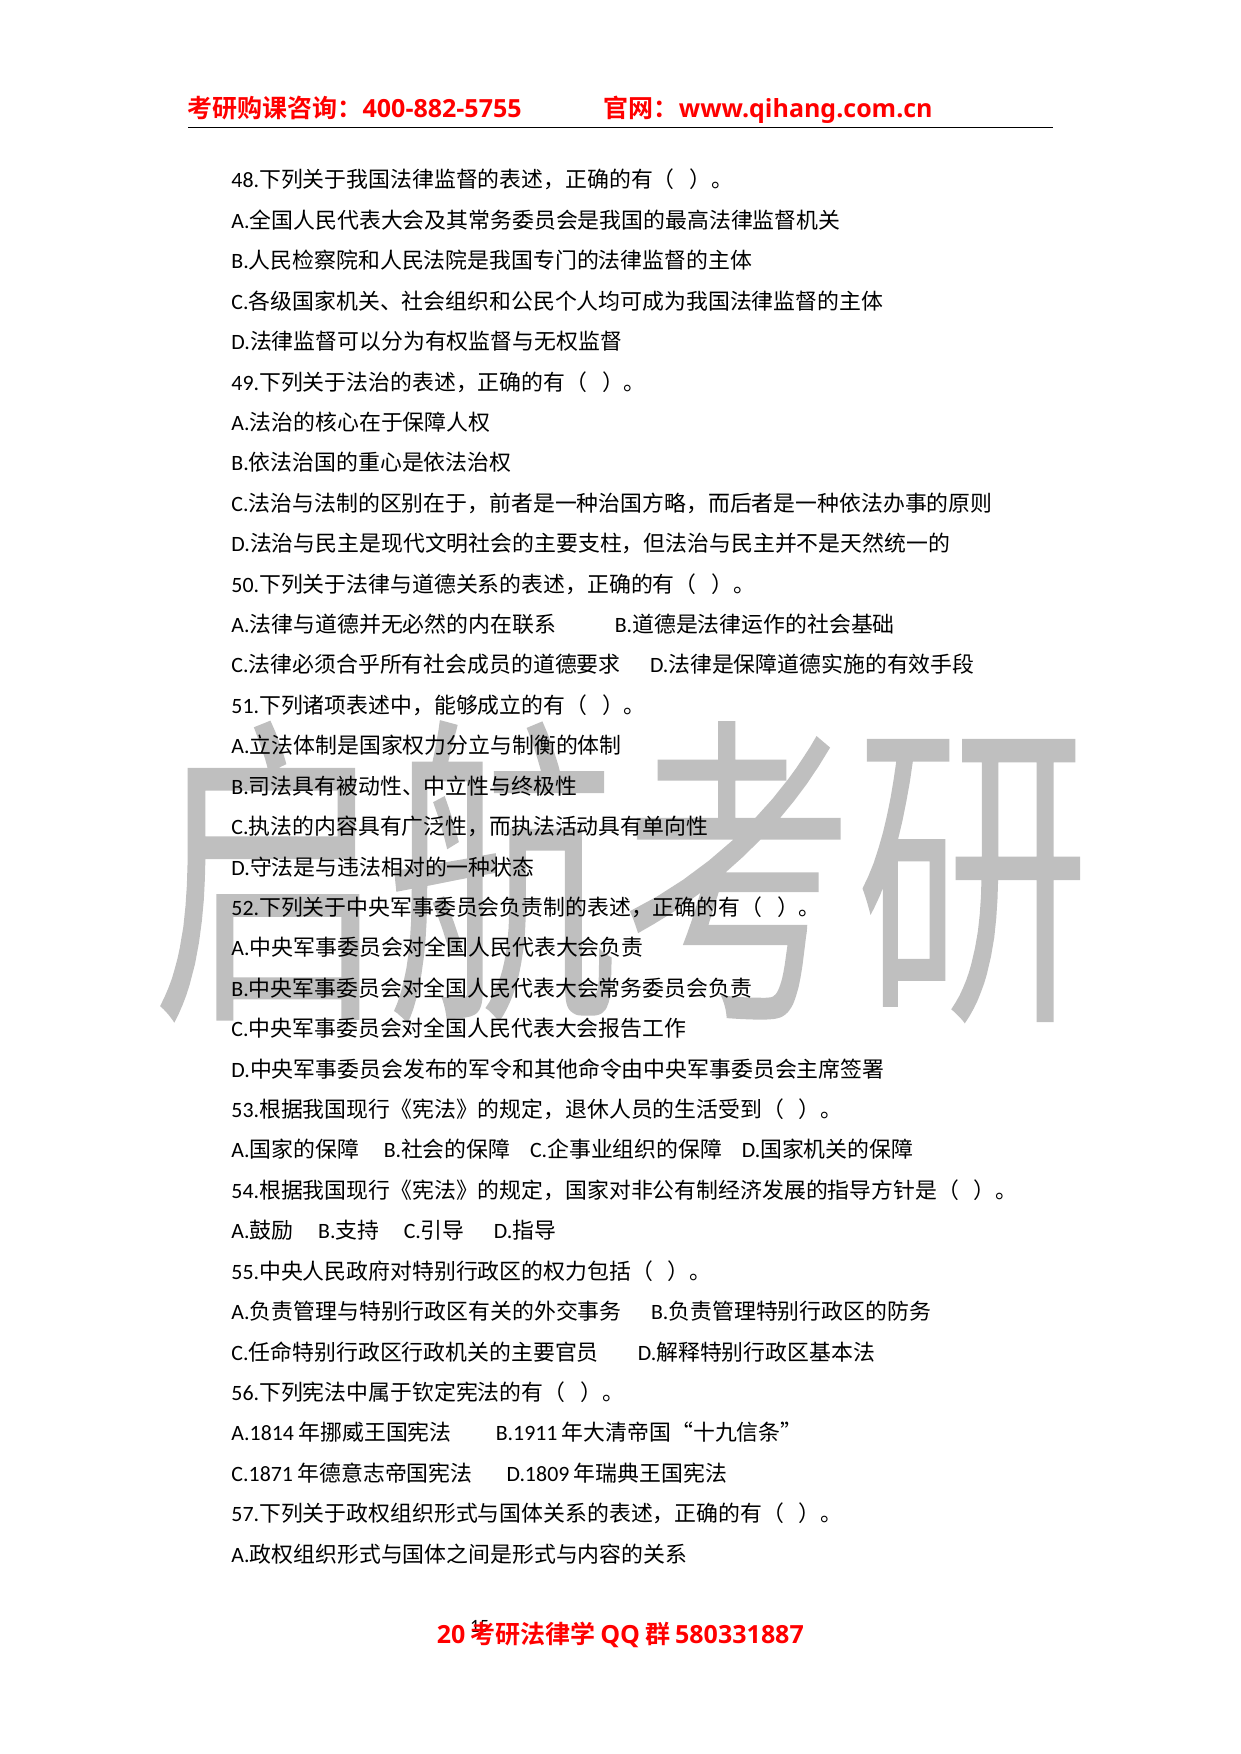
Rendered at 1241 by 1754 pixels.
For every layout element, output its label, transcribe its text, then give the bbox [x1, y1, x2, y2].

text 57.下列关于政权组织形式与国体关系的表述，正确的有（ ）。 [187, 1496, 1053, 1528]
text C.任命特别行政区行政机关的主要官员 D.解释特别行政区基本法 [187, 1334, 1053, 1367]
text A.中央军事委员会对全国人民代表大会负责 [187, 930, 1053, 962]
text 50.下列关于法律与道德关系的表述，正确的有（ ）。 [187, 566, 1053, 599]
text B.司法具有被动性、中立性与终极性 [187, 768, 1053, 801]
text A.法治的核心在于保障人权 [187, 404, 1053, 437]
text C.法律必须合乎所有社会成员的道德要求 D.法律是保障道德实施的有效手段 [187, 647, 1053, 679]
text C.执法的内容具有广泛性，而执法活动具有单向性 [187, 809, 1053, 841]
text 48.下列关于我国法律监督的表述，正确的有（ ）。 [187, 162, 1053, 194]
text 51.下列诸项表述中，能够成立的有（ ）。 [187, 687, 1053, 720]
text A.政权组织形式与国体之间是形式与内容的关系 [187, 1536, 1053, 1569]
text 53.根据我国现行《宪法》的规定，退休人员的生活受到（ ）。 [187, 1092, 1053, 1124]
text D.守法是与违法相对的一种状态 [187, 849, 1053, 882]
text A.鼓励 B.支持 C.引导 D.指导 [187, 1213, 1053, 1245]
text D.中央军事委员会发布的军令和其他命令由中央军事委员会主席签署 [187, 1051, 1053, 1084]
text C.1871年德意志帝国宪法 D.1809年瑞典王国宪法 [187, 1455, 1053, 1488]
text A.立法体制是国家权力分立与制衡的体制 [187, 728, 1053, 760]
text B.人民检察院和人民法院是我国专门的法律监督的主体 [187, 243, 1053, 275]
text C.法治与法制的区别在于，前者是一种治国方略，而后者是一种依法办事的原则 [187, 485, 1053, 518]
text A.国家的保障 B.社会的保障 C.企事业组织的保障 D.国家机关的保障 [187, 1132, 1053, 1164]
text D.法治与民主是现代文明社会的主要支柱，但法治与民主并不是天然统一的 [187, 526, 1053, 558]
text C.各级国家机关、社会组织和公民个人均可成为我国法律监督的主体 [187, 283, 1053, 316]
text 52.下列关于中央军事委员会负责制的表述，正确的有（ ）。 [187, 889, 1053, 922]
text A.全国人民代表大会及其常务委员会是我国的最高法律监督机关 [187, 202, 1053, 235]
text C.中央军事委员会对全国人民代表大会报告工作 [187, 1011, 1053, 1043]
text A.法律与道德并无必然的内在联系 B.道德是法律运作的社会基础 [187, 607, 1053, 639]
text A.1814年挪威王国宪法 B.1911年大清帝国“十九信条” [187, 1415, 1053, 1447]
text D.法律监督可以分为有权监督与无权监督 [187, 324, 1053, 356]
text B.中央军事委员会对全国人民代表大会常务委员会负责 [187, 970, 1053, 1003]
text 55.中央人民政府对特别行政区的权力包括（ ）。 [187, 1253, 1053, 1286]
text 54.根据我国现行《宪法》的规定，国家对非公有制经济发展的指导方针是（ ）。 [187, 1172, 1053, 1205]
text 49.下列关于法治的表述，正确的有（ ）。 [187, 364, 1053, 397]
text 56.下列宪法中属于钦定宪法的有（ ）。 [187, 1374, 1053, 1407]
text B.依法治国的重心是依法治权 [187, 445, 1053, 477]
text A.负责管理与特别行政区有关的外交事务 B.负责管理特别行政区的防务 [187, 1294, 1053, 1326]
